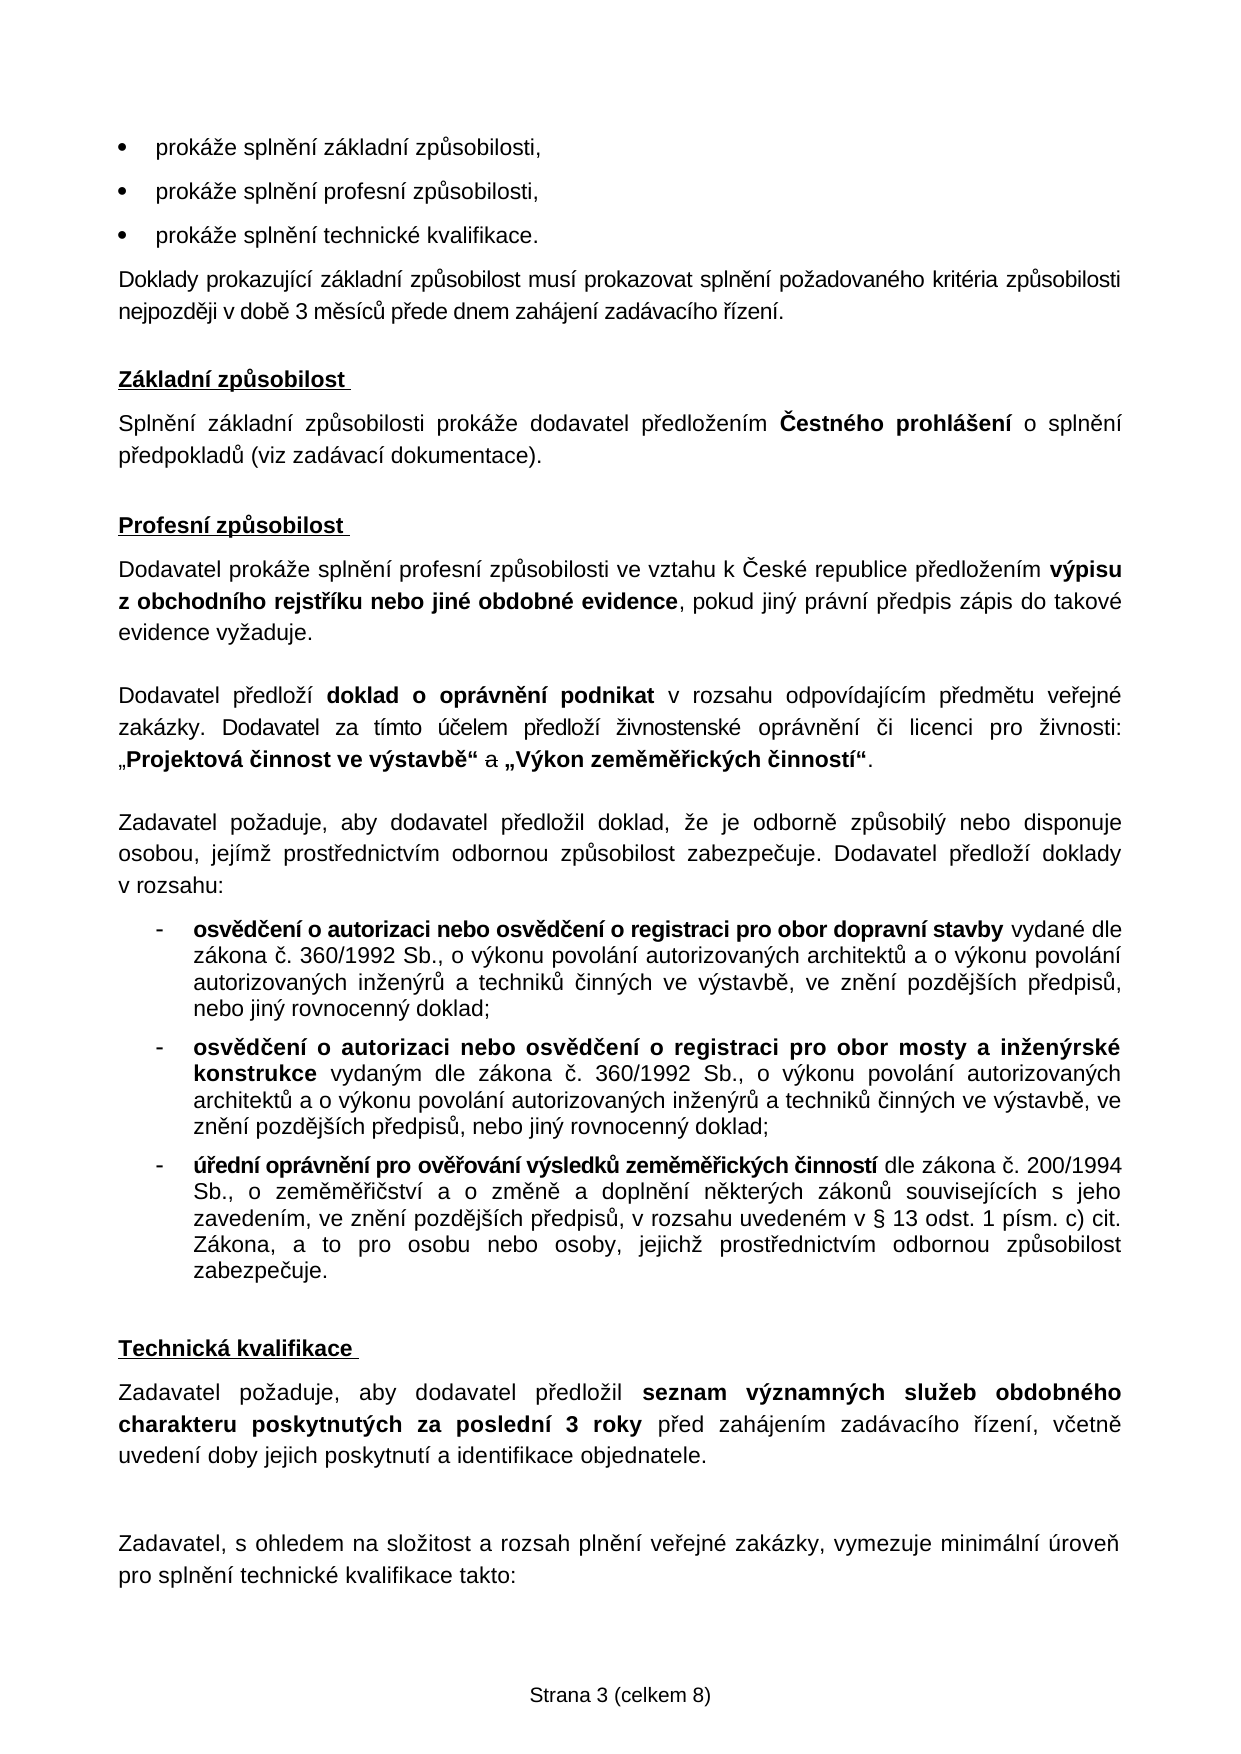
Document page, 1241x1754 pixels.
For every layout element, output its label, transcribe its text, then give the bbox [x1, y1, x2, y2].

text Splnění základní způsobilosti prokáže dodavatel předložením Čestného prohlášení o splnění předpokladů (viz zadávací dokumentace). [118, 410, 1122, 468]
list úřední oprávnění pro ověřování výsledků zeměměřických činností dle zákona č. 200/1994 Sb., o zeměměřičství a o změně a doplnění některých zákonů souvisejících s jeho zavedením, ve znění pozdějších předpisů, v rozsahu uvedeném v § 13 odst. 1 písm. c) cit. Zákona, a to pro osobu nebo osoby, jejichž prostřednictvím odbornou způsobilost zabezpečuje. [156, 1152, 1122, 1283]
list osvědčení o autorizaci nebo osvědčení o registraci pro obor dopravní stavby vydané dle zákona č. 360/1992 Sb., o výkonu povolání autorizovaných architektů a o výkonu povolání autorizovaných inženýrů a techniků činných ve výstavbě, ve znění pozdějších předpisů, nebo jiný rovnocenný doklad; [156, 916, 1122, 1021]
text Zadavatel, s ohledem na složitost a rozsah plnění veřejné zakázky, vymezuje minimální úroveň pro splnění technické kvalifikace takto: [118, 1530, 1122, 1588]
list Základní způsobilost [118, 366, 1122, 392]
text Dodavatel prokáže splnění profesní způsobilosti ve vztahu k České republice předložením výpisu z obchodního rejstříku nebo jiné obdobné evidence, pokud jiný právní předpis zápis do takové evidence vyžaduje. [118, 556, 1122, 646]
list prokáže splnění technické kvalifikace. [118, 222, 1122, 249]
list osvědčení o autorizaci nebo osvědčení o registraci pro obor mosty a inženýrské konstrukce vydaným dle zákona č. 360/1992 Sb., o výkonu povolání autorizovaných architektů a o výkonu povolání autorizovaných inženýrů a techniků činných ve výstavbě, ve znění pozdějších předpisů, nebo jiný rovnocenný doklad; [156, 1034, 1122, 1139]
list prokáže splnění základní způsobilosti, [118, 134, 1122, 161]
list Dodavatel předloží doklad o oprávnění podnikat v rozsahu odpovídajícím předmětu veřejné zakázky. Dodavatel za tímto účelem předloží živnostenské oprávnění či licenci pro živnosti: „Projektová činnost ve výstavbě“ a „Výkon zeměměřických činností“. [118, 682, 1122, 772]
list Zadavatel požaduje, aby dodavatel předložil doklad, že je odborně způsobilý nebo disponuje osobou, jejímž prostřednictvím odbornou způsobilost zabezpečuje. Dodavatel předloží doklady v rozsahu: [118, 809, 1122, 898]
text Zadavatel požaduje, aby dodavatel předložil seznam významných služeb obdobného charakteru poskytnutých za poslední 3 roky před zahájením zadávacího řízení, včetně uvedení doby jejich poskytnutí a identifikace objednatele. [118, 1379, 1122, 1468]
list Technická kvalifikace [118, 1335, 1122, 1361]
list Profesní způsobilost [118, 512, 1122, 538]
text Doklady prokazující základní způsobilost musí prokazovat splnění požadovaného kritéria způsobilosti nejpozději v době 3 měsíců přede dnem zahájení zadávacího řízení. [118, 266, 1122, 324]
list prokáže splnění profesní způsobilosti, [118, 178, 1122, 205]
